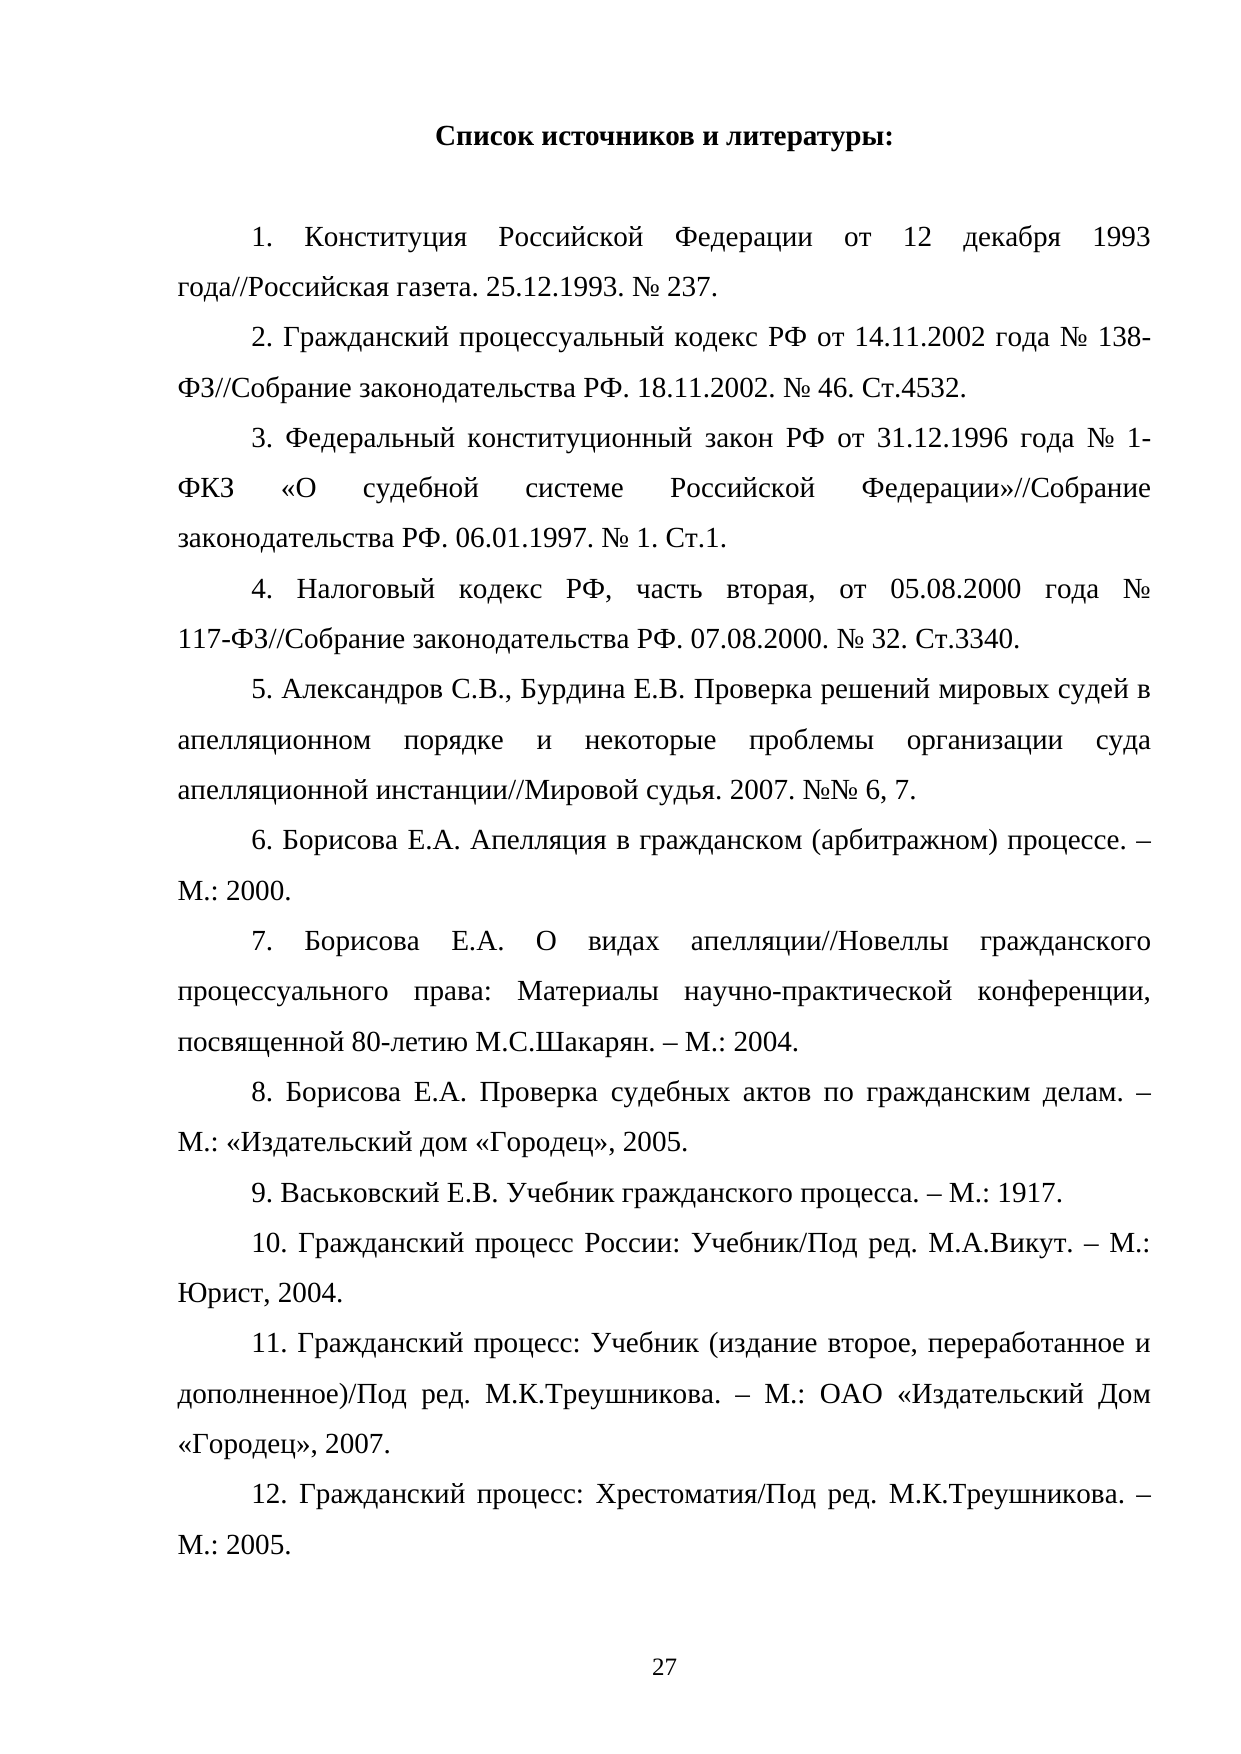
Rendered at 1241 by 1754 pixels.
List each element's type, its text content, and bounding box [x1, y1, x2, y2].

text 1. Конституция Российской Федерации от 12 декабря 1993 года//Российская газета. 25.12.1993. № 237. [177, 219, 1152, 303]
text 11. Гражданский процесс: Учебник (издание второе, переработанное и дополненное)/Под ред. М.К.Треушникова. – М.: ОАО «Издательский Дом «Городец», 2007. [177, 1326, 1152, 1460]
text 2. Гражданский процессуальный кодекс РФ от 14.11.2002 года № 138-ФЗ//Собрание законодательства РФ. 18.11.2002. № 46. Ст.4532. [177, 319, 1152, 403]
text 4. Налоговый кодекс РФ, часть вторая, от 05.08.2000 года № 117-ФЗ//Собрание законодательства РФ. 07.08.2000. № 32. Ст.3340. [177, 571, 1152, 655]
text 10. Гражданский процесс России: Учебник/Под ред. М.А.Викут. – М.: Юрист, 2004. [177, 1225, 1152, 1309]
text 12. Гражданский процесс: Хрестоматия/Под ред. М.К.Треушникова. – М.: 2005. [177, 1477, 1152, 1560]
text 9. Васьковский Е.В. Учебник гражданского процесса. – М.: 1917. [177, 1175, 1152, 1208]
text 7. Борисова Е.А. О видах апелляции//Новеллы гражданского процессуального права: Материалы научно-практической конференции, посвященной 80-летию М.С.Шакарян. – М.: 2004. [177, 923, 1152, 1057]
subtitle Список источников и литературы: [177, 118, 1152, 152]
text 5. Александров С.В., Бурдина Е.В. Проверка решений мировых судей в апелляционном порядке и некоторые проблемы организации суда апелляционной инстанции//Мировой судья. 2007. №№ 6, 7. [177, 672, 1152, 806]
text 6. Борисова Е.А. Апелляция в гражданском (арбитражном) процессе. – М.: 2000. [177, 822, 1152, 906]
text 8. Борисова Е.А. Проверка судебных актов по гражданским делам. – М.: «Издательский дом «Городец», 2005. [177, 1074, 1152, 1158]
text 3. Федеральный конституционный закон РФ от 31.12.1996 года № 1-ФКЗ «О судебной системе Российской Федерации»//Собрание законодательства РФ. 06.01.1997. № 1. Ст.1. [177, 420, 1152, 554]
